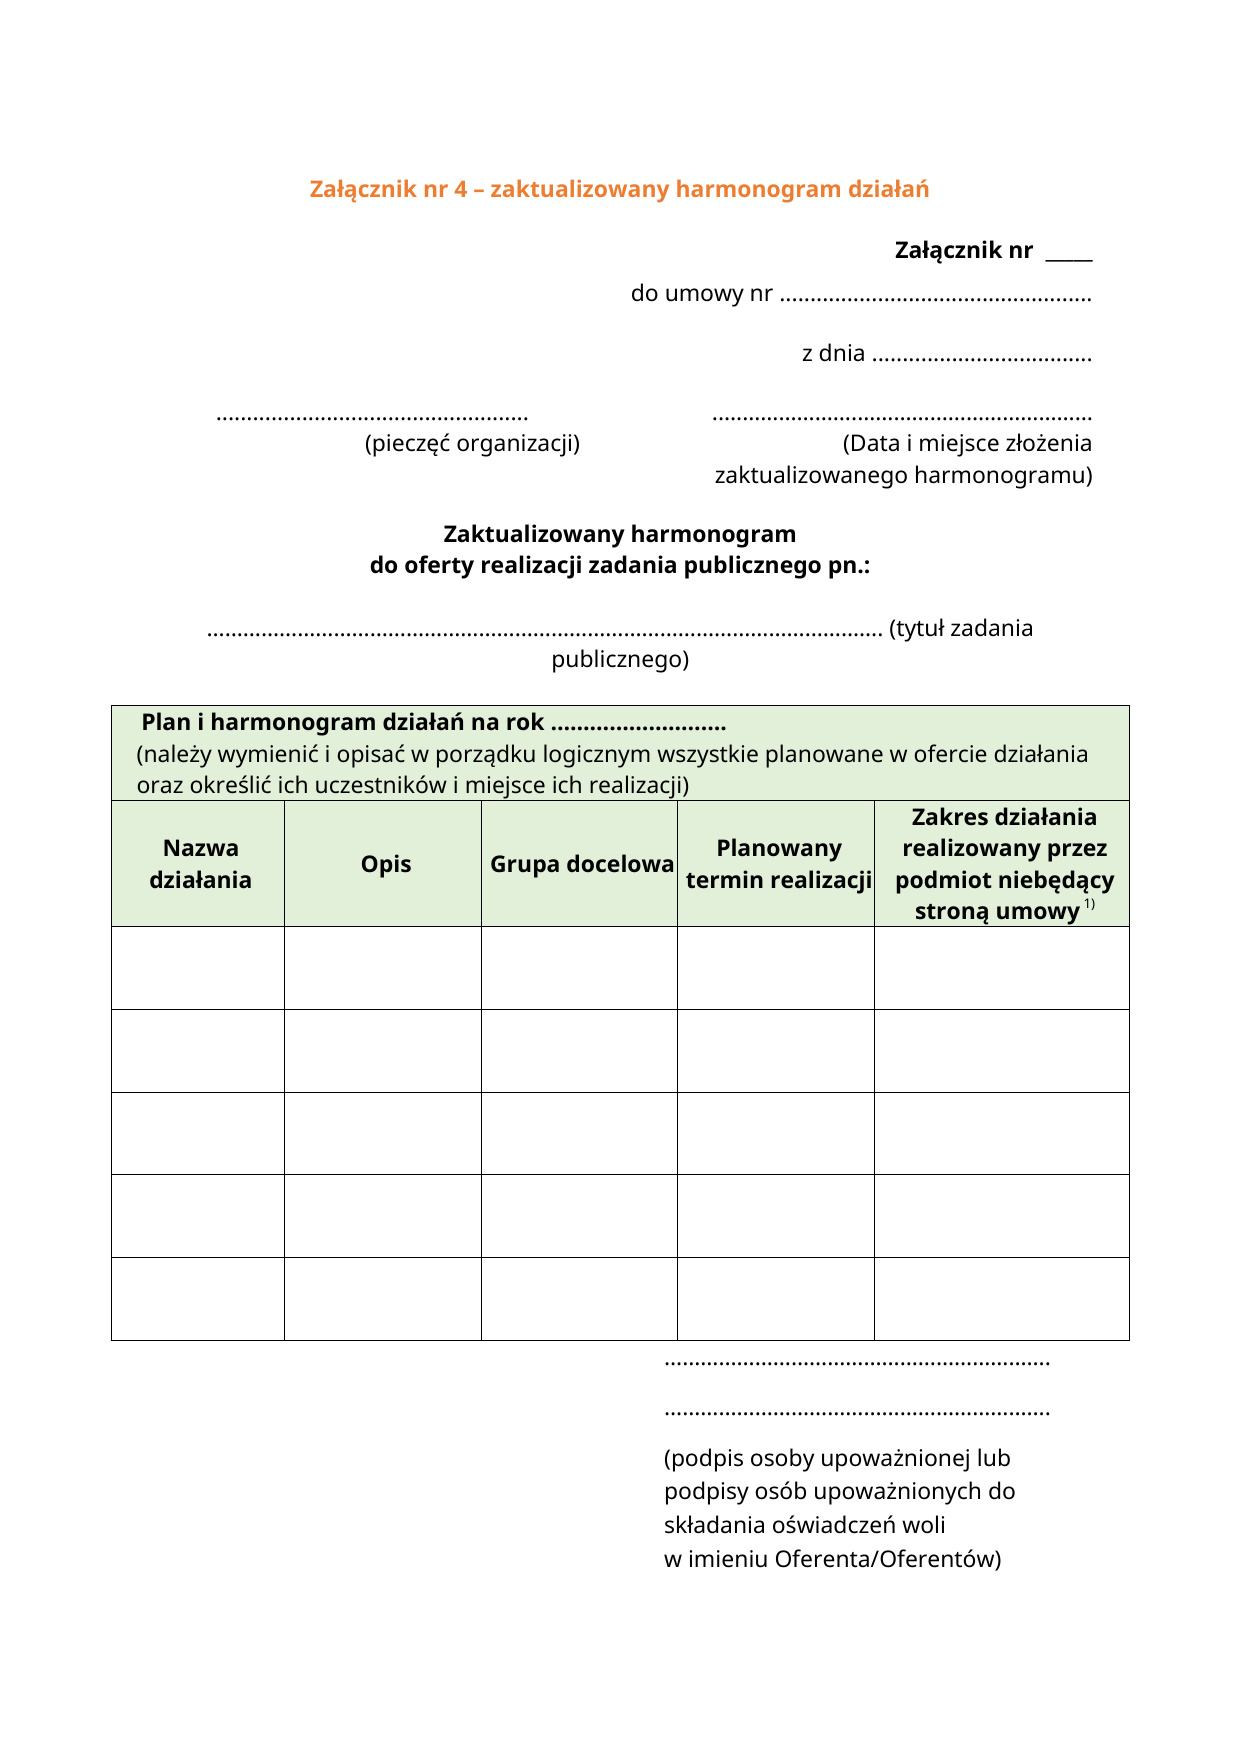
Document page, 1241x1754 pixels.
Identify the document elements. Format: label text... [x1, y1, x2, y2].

table_cell [285, 1010, 481, 1092]
text …………………………………………………………………………………………………. (tytuł zadania publicznego) [148, 612, 1093, 674]
table_cell [482, 1175, 677, 1257]
table_cell [875, 1175, 1129, 1257]
table_header Plan i harmonogram działań na rok ………………..……. (należy wymienić i opisać w porządku logicznym wszystkie planowane w ofercie działania oraz określić ich uczestników i miejsce ich realizacji) [112, 706, 1129, 800]
table_cell Grupa docelowa [482, 801, 677, 926]
table_cell [482, 927, 677, 1009]
table_cell [285, 1175, 481, 1257]
table_cell Zakres działania realizowany przez podmiot niebędący stroną umowy 1) [875, 801, 1129, 926]
text ………………………………………………………. [664, 1341, 1093, 1372]
text ................................................... ..………………….………………………………… [148, 396, 1093, 427]
table_cell [678, 1093, 874, 1174]
text do umowy nr ................................................... [148, 277, 1093, 308]
table_cell [678, 927, 874, 1009]
table_cell Planowany termin realizacji [678, 801, 874, 926]
table_cell [875, 1258, 1129, 1340]
table_cell [678, 1175, 874, 1257]
text (pieczęć organizacji) (Data i miejsce złożenia zaktualizowanego harmonogramu) [148, 427, 1093, 490]
table_cell [482, 1093, 677, 1174]
table_cell Nazwa działania [112, 801, 284, 926]
table_cell Opis [285, 801, 481, 926]
table_cell [482, 1258, 677, 1340]
table_cell [875, 1093, 1129, 1174]
table_cell [285, 1258, 481, 1340]
table_cell [678, 1258, 874, 1340]
table_cell [285, 927, 481, 1009]
subtitle Załącznik nr 4 – zaktualizowany harmonogram działań [148, 173, 1093, 204]
text (podpis osoby upoważnionej lub podpisy osób upoważnionych do składania oświadczeń woli w imieniu Oferenta/Oferentów) [664, 1442, 1093, 1574]
text do oferty realizacji zadania publicznego pn.: [148, 549, 1093, 580]
text ………………………………………………………. [664, 1391, 1093, 1422]
table_cell [112, 927, 284, 1009]
text Załącznik nr _____ [148, 233, 1093, 265]
table_cell [875, 1010, 1129, 1092]
table_cell [678, 1010, 874, 1092]
table_cell [875, 927, 1129, 1009]
table_cell [112, 1010, 284, 1092]
table_cell [285, 1093, 481, 1174]
table_cell [482, 1010, 677, 1092]
table_cell [112, 1258, 284, 1340]
text z dnia .................................... [148, 337, 1093, 368]
text Zaktualizowany harmonogram [148, 518, 1093, 549]
table_cell [112, 1175, 284, 1257]
table_cell [112, 1093, 284, 1174]
